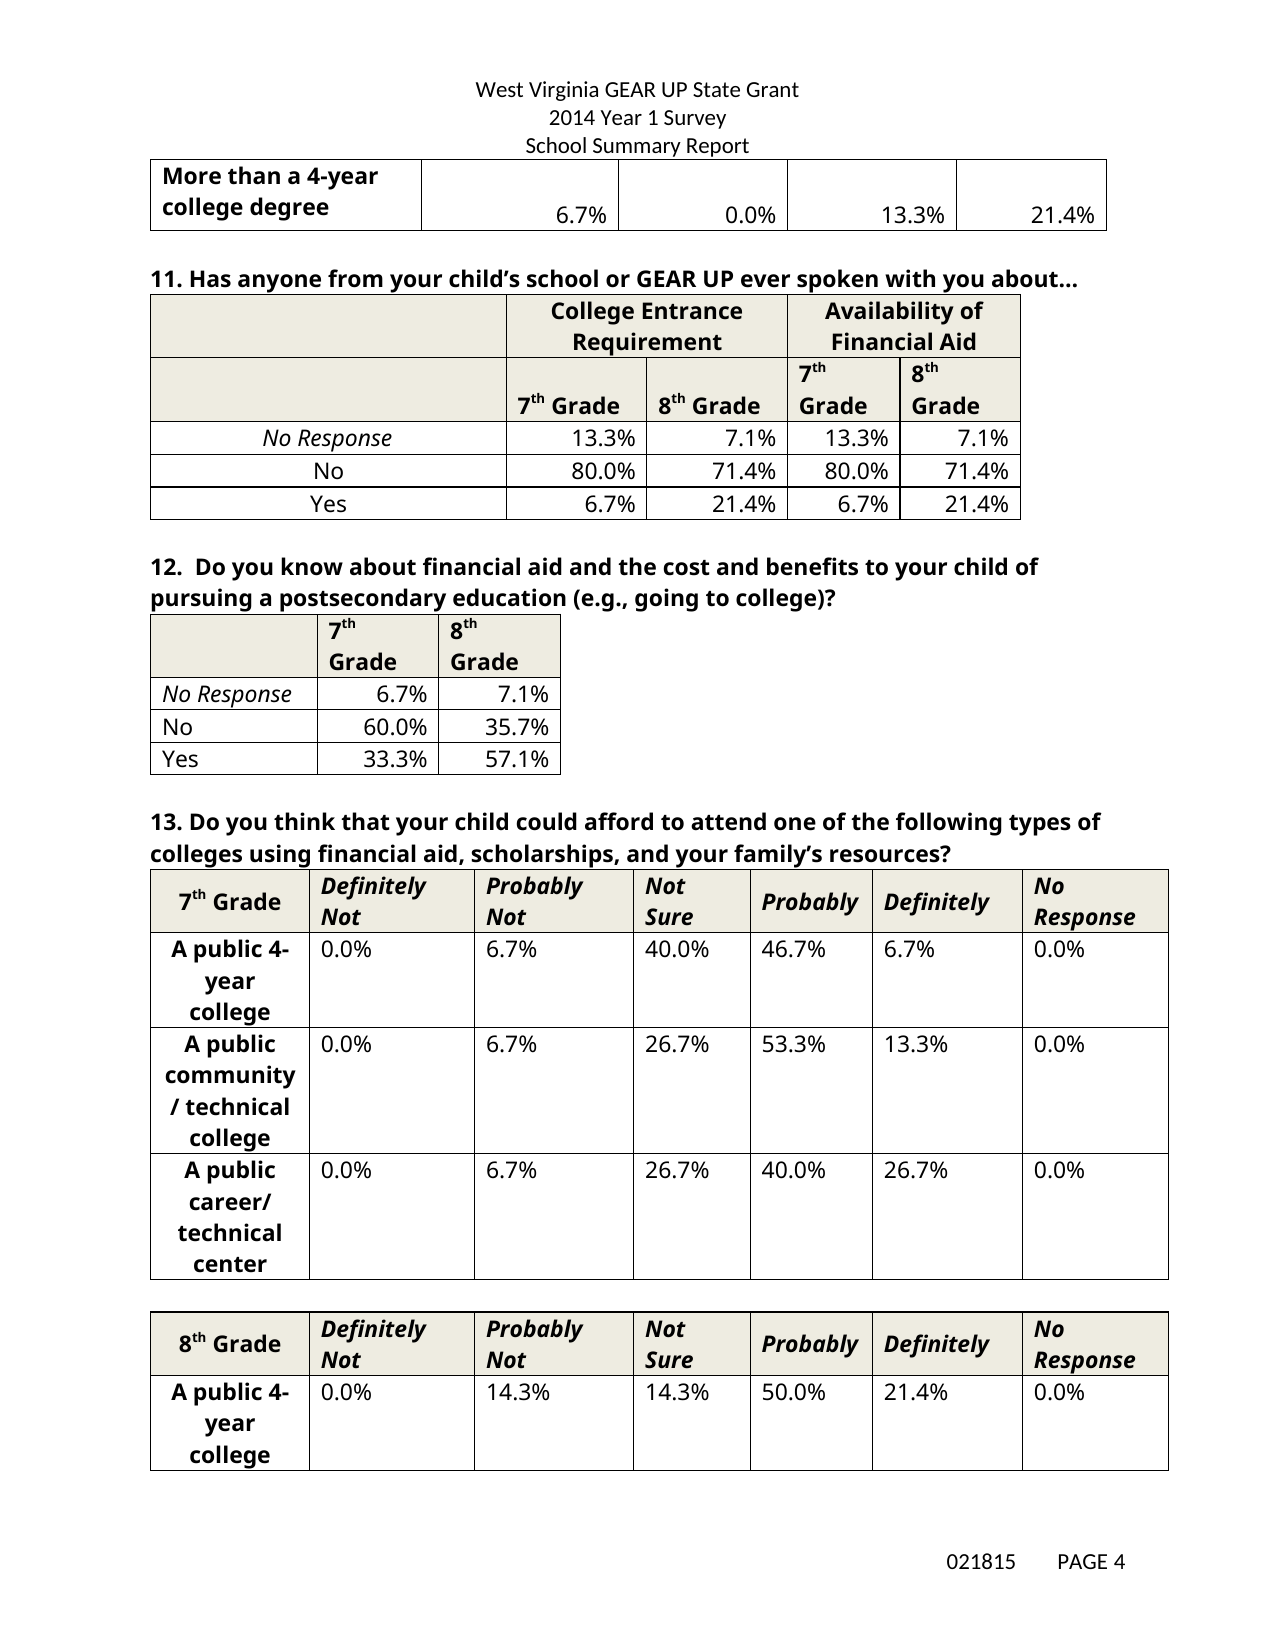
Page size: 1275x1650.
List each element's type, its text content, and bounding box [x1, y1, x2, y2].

table_cell 26.7% [634, 1154, 750, 1279]
table_cell 40.0% [634, 933, 750, 1027]
table_cell 0.0% [1023, 1376, 1168, 1470]
table_cell 6.7% [475, 1154, 633, 1279]
table_cell 7th Grade [788, 358, 899, 421]
table_cell 50.0% [751, 1376, 872, 1470]
text 11. Has anyone from your child’s school or GEAR UP ever spoken with you about… [150, 262, 1125, 294]
table_cell 13.3% [873, 1028, 1022, 1153]
table_cell 80.0% [507, 455, 646, 486]
table_cell 7th Grade [507, 358, 646, 421]
table_cell No [151, 455, 506, 486]
table_cell 13.3% [788, 160, 956, 230]
table_cell 21.4% [873, 1376, 1022, 1470]
table_header Definitely Not [310, 1313, 474, 1375]
table_cell 0.0% [310, 933, 474, 1027]
table_cell 0.0% [1023, 1154, 1168, 1279]
table_cell 40.0% [751, 1154, 872, 1279]
table_cell A public 4-year college [151, 1376, 309, 1470]
table_header 8th Grade [439, 615, 560, 677]
table_cell 8th Grade [901, 358, 1020, 421]
table_cell 6.7% [788, 488, 899, 519]
table_cell 57.1% [439, 743, 560, 774]
table_cell 6.7% [475, 1028, 633, 1153]
table_header Probably [751, 1313, 872, 1375]
table_cell 26.7% [873, 1154, 1022, 1279]
table_cell No Response [151, 678, 317, 709]
table_cell 6.7% [318, 678, 438, 709]
table_cell No Response [151, 422, 506, 454]
text 13. Do you think that your child could afford to attend one of the following types of colleges using financial aid, scholarships, and your family’s resources? [150, 806, 1125, 869]
table_header Not Sure [634, 870, 750, 932]
table_cell 33.3% [318, 743, 438, 774]
table_cell 14.3% [475, 1376, 633, 1470]
table_cell 6.7% [507, 488, 646, 519]
table_header 7th Grade [151, 870, 309, 932]
table_header [151, 295, 506, 357]
table_header Availability of Financial Aid [788, 295, 1020, 357]
table_header Probably Not [475, 1313, 633, 1375]
table_cell 14.3% [634, 1376, 750, 1470]
table_header Probably Not [475, 870, 633, 932]
table_header 7th Grade [318, 615, 438, 677]
table_cell 0.0% [310, 1376, 474, 1470]
table_cell 60.0% [318, 710, 438, 742]
table_cell 21.4% [957, 160, 1106, 230]
table_header College Entrance Requirement [507, 295, 787, 357]
table_header Definitely Not [310, 870, 474, 932]
table_cell Yes [151, 743, 317, 774]
table_cell 53.3% [751, 1028, 872, 1153]
text 12. Do you know about financial aid and the cost and benefits to your child of pursuing a postsecondary education (e.g., going to college)? [150, 551, 1125, 613]
table_header Definitely [873, 870, 1022, 932]
table_cell 0.0% [1023, 933, 1168, 1027]
table_cell 7.1% [647, 422, 787, 454]
table_cell 0.0% [1023, 1028, 1168, 1153]
table_header Probably [751, 870, 872, 932]
table_cell 26.7% [634, 1028, 750, 1153]
table_cell 71.4% [901, 455, 1020, 486]
table_header [151, 615, 317, 677]
table_cell 35.7% [439, 710, 560, 742]
table_cell A public career/ technical center [151, 1154, 309, 1279]
table_cell Yes [151, 488, 506, 519]
table_header No Response [1023, 1313, 1168, 1375]
table_cell 46.7% [751, 933, 872, 1027]
table_cell 21.4% [901, 488, 1020, 519]
table_cell 13.3% [788, 422, 899, 454]
table_cell 80.0% [788, 455, 899, 486]
table_cell 71.4% [647, 455, 787, 486]
table_cell 0.0% [310, 1028, 474, 1153]
table_cell 21.4% [647, 488, 787, 519]
table_cell A public community/ technical college [151, 1028, 309, 1153]
table_cell 13.3% [507, 422, 646, 454]
table_header Not Sure [634, 1313, 750, 1375]
table_cell 0.0% [619, 160, 787, 230]
table_header No Response [1023, 870, 1168, 932]
table_header 8th Grade [151, 1313, 309, 1375]
table_cell 7.1% [901, 422, 1020, 454]
table_cell 0.0% [310, 1154, 474, 1279]
table_cell [151, 358, 506, 421]
table_cell No [151, 710, 317, 742]
table_cell 6.7% [422, 160, 618, 230]
table_cell 6.7% [873, 933, 1022, 1027]
table_cell 8th Grade [647, 358, 787, 421]
table_cell A public 4-year college [151, 933, 309, 1027]
table_cell 6.7% [475, 933, 633, 1027]
table_header Definitely [873, 1313, 1022, 1375]
table_cell 7.1% [439, 678, 560, 709]
table_cell More than a 4-year college degree [151, 160, 421, 230]
